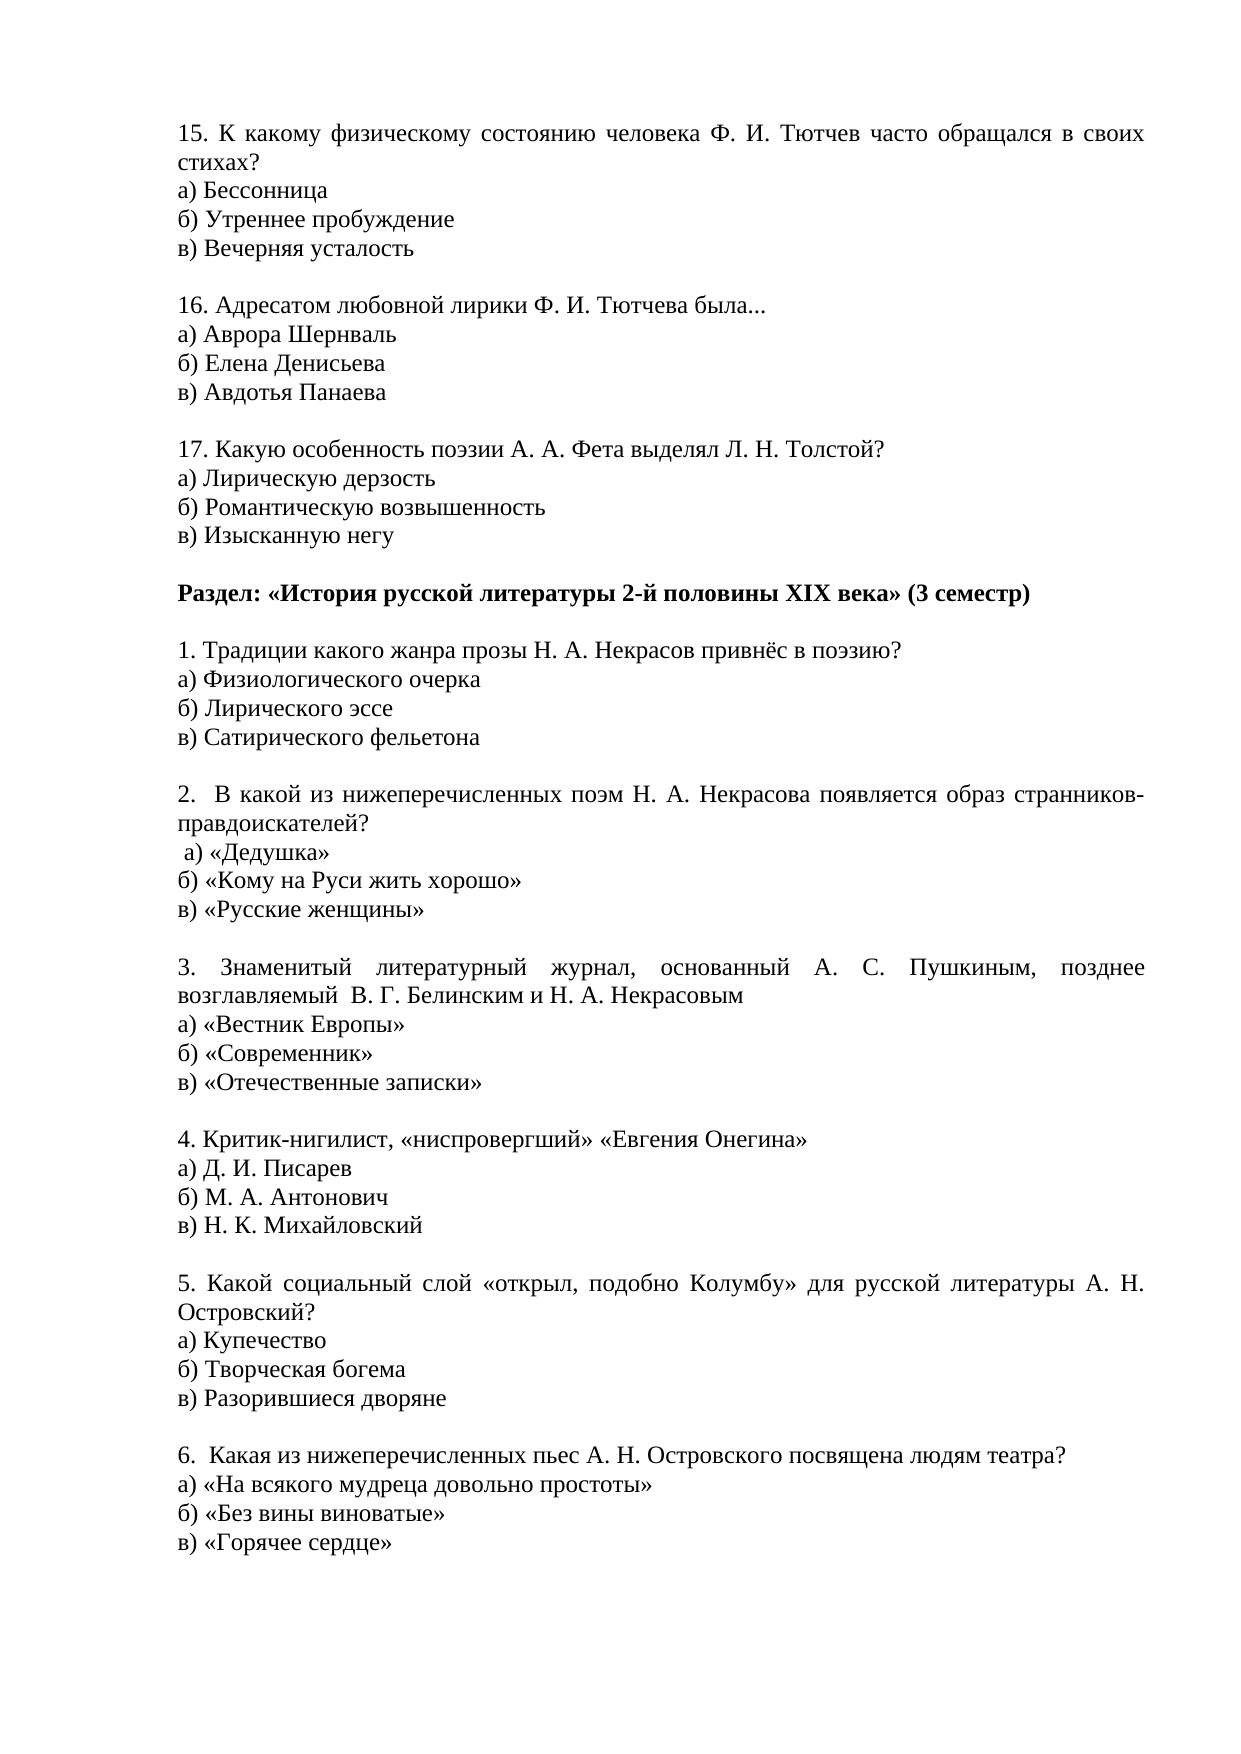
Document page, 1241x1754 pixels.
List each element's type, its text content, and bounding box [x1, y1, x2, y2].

text 6. Какая из нижеперечисленных пьес А. Н. Островского посвящена людям театра? [177, 1441, 1146, 1469]
text 16. Адресатом любовной лирики Ф. И. Тютчева была... [177, 291, 1146, 319]
text б) Лирического эссе [177, 693, 1146, 722]
text в) «Русские женщины» [177, 894, 1146, 923]
text а) Лирическую дерзость [177, 463, 1146, 492]
text 2. В какой из нижеперечисленных поэм Н. А. Некрасова появляется образ странников-правдоискателей? [177, 779, 1146, 837]
text а) «Вестник Европы» [177, 1009, 1146, 1038]
text 5. Какой социальный слой «открыл, подобно Колумбу» для русской литературы А. Н. Островский? [177, 1268, 1146, 1326]
text б) «Кому на Руси жить хорошо» [177, 866, 1146, 894]
text в) «Горячее сердце» [177, 1527, 1146, 1556]
text а) Д. И. Писарев [177, 1153, 1146, 1182]
text 4. Критик-нигилист, «ниспровергший» «Евгения Онегина» [177, 1124, 1146, 1153]
text в) Авдотья Панаева [177, 377, 1146, 406]
text а) «Дедушка» [177, 837, 1146, 866]
text а) Бессонница [177, 176, 1146, 204]
text в) Сатирического фельетона [177, 722, 1146, 751]
text б) Елена Денисьева [177, 348, 1146, 377]
text б) Романтическую возвышенность [177, 492, 1146, 521]
text а) Аврора Шернваль [177, 319, 1146, 348]
text в) Разорившиеся дворяне [177, 1383, 1146, 1412]
text б) «Современник» [177, 1038, 1146, 1067]
text б) Утреннее пробуждение [177, 204, 1146, 233]
text 1. Традиции какого жанра прозы Н. А. Некрасов привнёс в поэзию? [177, 636, 1146, 664]
text б) Творческая богема [177, 1354, 1146, 1383]
text в) Изысканную негу [177, 521, 1146, 549]
text 15. К какому физическому состоянию человека Ф. И. Тютчев часто обращался в своих стихах? [177, 118, 1146, 176]
text 3. Знаменитый литературный журнал, основанный А. С. Пушкиным, позднее возглавляемый В. Г. Белинским и Н. А. Некрасовым [177, 952, 1146, 1009]
text в) Н. К. Михайловский [177, 1211, 1146, 1239]
text б) М. А. Антонович [177, 1182, 1146, 1211]
text 17. Какую особенность поэзии А. А. Фета выделял Л. Н. Толстой? [177, 434, 1146, 463]
text в) «Отечественные записки» [177, 1067, 1146, 1096]
text а) Физиологического очерка [177, 664, 1146, 693]
text Раздел: «История русской литературы 2-й половины XIX века» (3 семестр) [177, 578, 1146, 607]
text а) Купечество [177, 1326, 1146, 1354]
text а) «На всякого мудреца довольно простоты» [177, 1469, 1146, 1498]
text в) Вечерняя усталость [177, 233, 1146, 262]
text б) «Без вины виноватые» [177, 1498, 1146, 1527]
